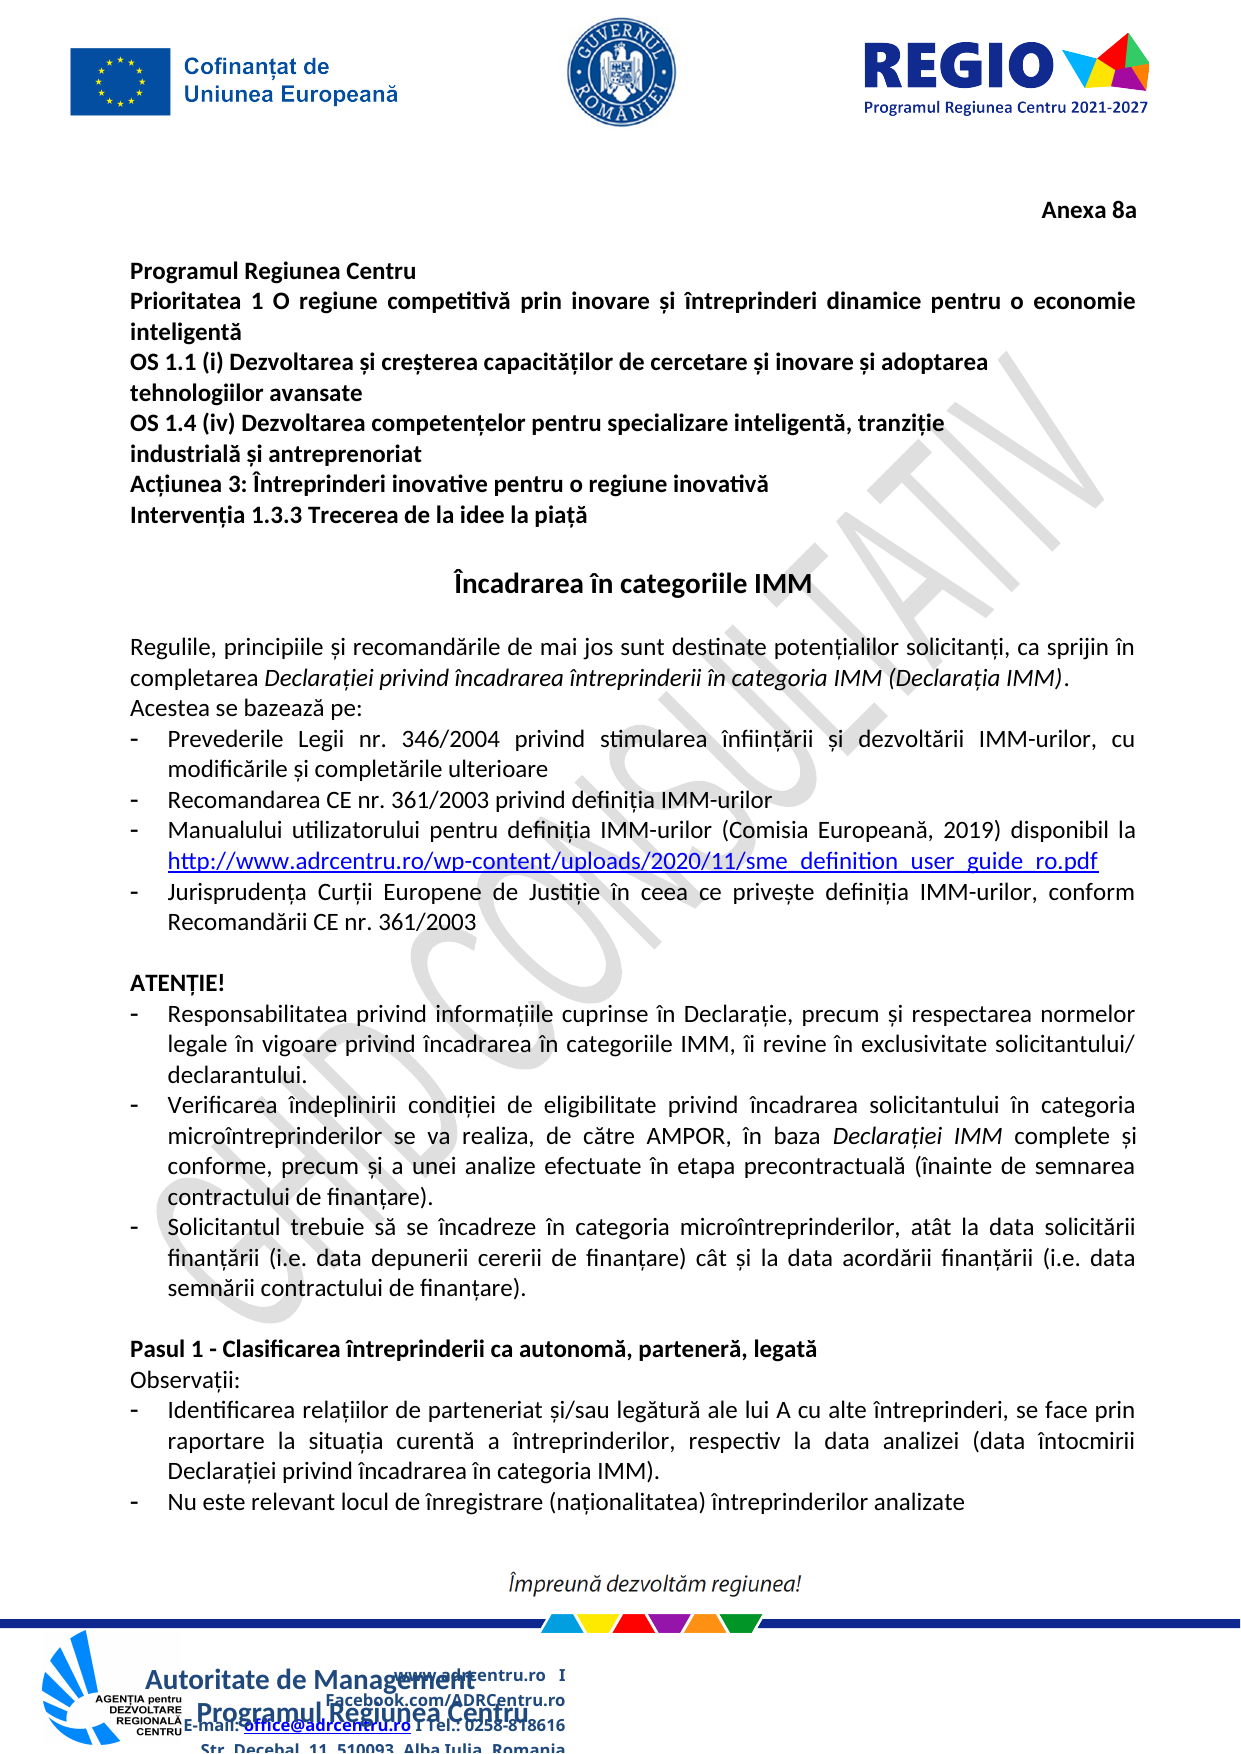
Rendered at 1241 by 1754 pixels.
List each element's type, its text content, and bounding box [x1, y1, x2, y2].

picture [0, 1614, 550, 1745]
picture [66, 45, 425, 120]
text Programul Regiunea Centru [130, 255, 1137, 286]
list Recomandarea CE nr. 361/2003 privind definiția IMM-urilor [130, 784, 1137, 814]
text tehnologiilor avansate [130, 377, 1137, 408]
list Responsabilitatea privind informațiile cuprinse în Declarație, precum și respectarea normelor legale în vigoare privind încadrarea în categoriile IMM, îi revine în exclusivitate solicitantului/ declarantului. [130, 998, 1137, 1089]
list Prevederile Legii nr. 346/2004 privind stimularea înființării și dezvoltării IMM-urilor, cu modificările și completările ulterioare [130, 723, 1137, 784]
text Pasul 1 - Clasificarea întreprinderii ca autonomă, parteneră, legată [130, 1333, 1137, 1364]
picture [547, 0, 692, 145]
text Acțiunea 3: Întreprinderi inovative pentru o regiune inovativă [130, 469, 1137, 499]
list Identificarea relațiilor de parteneriat și/sau legătură ale lui A cu alte întreprinderi, se face prin raportare la situația curentă a întreprinderilor, respectiv la data analizei (data întocmirii Declarației privind încadrarea în categoria IMM). [130, 1394, 1137, 1486]
list Nu este relevant locul de înregistrare (naționalitatea) întreprinderilor analizate [130, 1486, 1137, 1517]
text Intervenția 1.3.3 Trecerea de la idee la piață [130, 499, 1137, 530]
text Anexa 8a [130, 194, 1137, 224]
text Acestea se bazează pe: [130, 692, 1137, 723]
text Regulile, principiile și recomandările de mai jos sunt destinate potențialilor solicitanți, ca sprijin în completarea Declarației privind încadrarea întreprinderii în categoria IMM (Declarația IMM). [130, 631, 1137, 692]
text industrială și antreprenoriat [130, 438, 1137, 469]
text Prioritatea 1 O regiune competitivă prin inovare și întreprinderi dinamice pentru o economie inteligentă [130, 286, 1137, 347]
list Solicitantul trebuie să se încadreze în categoria microîntreprinderilor, atât la data solicitării finanțării (i.e. data depunerii cererii de finanțare) cât și la data acordării finanțării (i.e. data semnării contractului de finanțare). [130, 1211, 1137, 1303]
text OS 1.1 (i) Dezvoltarea și creșterea capacităţilor de cercetare și inovare și adoptarea [130, 347, 1137, 377]
list Verificarea îndeplinirii condiției de eligibilitate privind încadrarea solicitantului în categoria microîntreprinderilor se va realiza, de către AMPOR, în baza Declarației IMM complete și conforme, precum și a unei analize efectuate în etapa precontractuală (înainte de semnarea contractului de finanțare). [130, 1089, 1137, 1211]
picture [495, 1571, 814, 1597]
text OS 1.4 (iv) Dezvoltarea competenţelor pentru specializare inteligentă, tranziţie [130, 408, 1137, 438]
picture [574, 1614, 1241, 1633]
text ATENȚIE! [130, 967, 1137, 998]
picture [864, 33, 1150, 116]
text Observații: [130, 1364, 1137, 1394]
text Încadrarea în categoriile IMM [130, 565, 1137, 601]
list Manualului utilizatorului pentru definiția IMM-urilor (Comisia Europeană, 2019) disponibil la http://www.adrcentru.ro/wp-content/uploads/2020/11/sme_definition_user_guide_ro.pdf [130, 814, 1137, 876]
list Jurisprudența Curții Europene de Justiție în ceea ce privește definiția IMM-urilor, conform Recomandării CE nr. 361/2003 [130, 876, 1137, 937]
